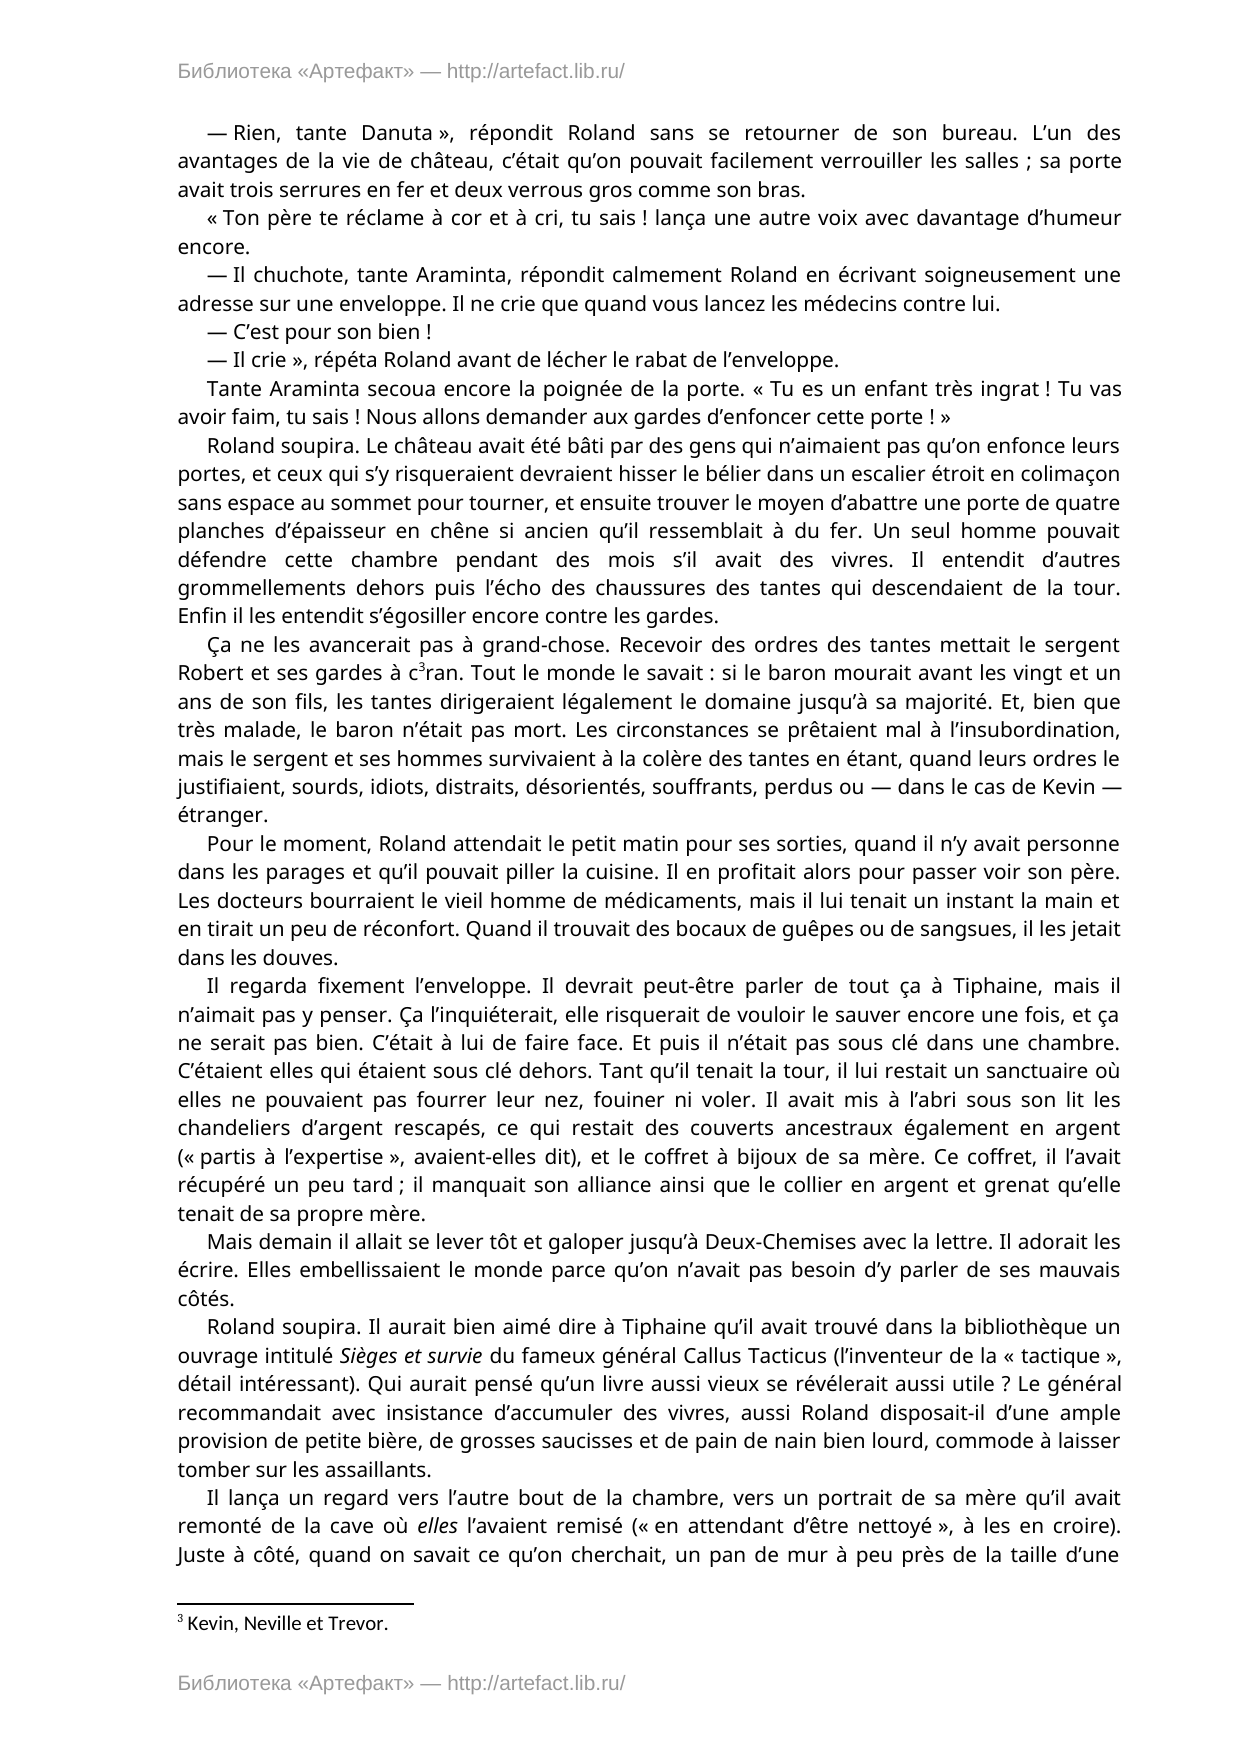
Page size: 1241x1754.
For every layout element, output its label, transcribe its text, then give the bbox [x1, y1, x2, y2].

text — Il crie », répéta Roland avant de lécher le rabat de l’enveloppe. [177, 346, 1122, 374]
text Pour le moment, Roland attendait le petit matin pour ses sorties, quand il n’y avait personne dans les parages et qu’il pouvait piller la cuisine. Il en profitait alors pour passer voir son père. Les docteurs bourraient le vieil homme de médicaments, mais il lui tenait un instant la main et en tirait un peu de réconfort. Quand il trouvait des bocaux de guêpes ou de sangsues, il les jetait dans les douves. [177, 829, 1122, 971]
text Roland soupira. Le château avait été bâti par des gens qui n’aimaient pas qu’on enfonce leurs portes, et ceux qui s’y risqueraient devraient hisser le bélier dans un escalier étroit en colimaçon sans espace au sommet pour tourner, et ensuite trouver le moyen d’abattre une porte de quatre planches d’épaisseur en chêne si ancien qu’il ressemblait à du fer. Un seul homme pouvait défendre cette chambre pendant des mois s’il avait des vivres. Il entendit d’autres grommellements dehors puis l’écho des chaussures des tantes qui descendaient de la tour. Enfin il les entendit s’égosiller encore contre les gardes. [177, 431, 1122, 630]
text « Ton père te réclame à cor et à cri, tu sais ! lança une autre voix avec davantage d’humeur encore. [177, 203, 1122, 260]
text Ça ne les avancerait pas à grand-chose. Recevoir des ordres des tantes mettait le sergent Robert et ses gardes à cran. Tout le monde le savait : si le baron mourait avant les vingt et un ans de son fils, les tantes dirigeraient légalement le domaine jusqu’à sa majorité. Et, bien que très malade, le baron n’était pas mort. Les circonstances se prêtaient mal à l’insubordination, mais le sergent et ses hommes survivaient à la colère des tantes en étant, quand leurs ordres le justifiaient, sourds, idiots, distraits, désorientés, souffrants, perdus ou — dans le cas de Kevin — étranger. [177, 630, 1122, 829]
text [177, 1483, 1122, 1568]
text Il regarda fixement l’enveloppe. Il devrait peut-être parler de tout ça à Tiphaine, mais il n’aimait pas y penser. Ça l’inquiéterait, elle risquerait de vouloir le sauver encore une fois, et ça ne serait pas bien. C’était à lui de faire face. Et puis il n’était pas sous clé dans une chambre. C’étaient elles qui étaient sous clé dehors. Tant qu’il tenait la tour, il lui restait un sanctuaire où elles ne pouvaient pas fourrer leur nez, fouiner ni voler. Il avait mis à l’abri sous son lit les chandeliers d’argent rescapés, ce qui restait des couverts ancestraux également en argent (« partis à l’expertise », avaient-elles dit), et le coffret à bijoux de sa mère. Ce coffret, il l’avait récupéré un peu tard ; il manquait son alliance ainsi que le collier en argent et grenat qu’elle tenait de sa propre mère. [177, 971, 1122, 1227]
text — Rien, tante Danuta », répondit Roland sans se retourner de son bureau. L’un des avantages de la vie de château, c’était qu’on pouvait facilement verrouiller les salles ; sa porte avait trois serrures en fer et deux verrous gros comme son bras. [177, 118, 1122, 203]
text — Il chuchote, tante Araminta, répondit calmement Roland en écrivant soigneusement une adresse sur une enveloppe. Il ne crie que quand vous lancez les médecins contre lui. [177, 260, 1122, 317]
text Roland soupira. Il aurait bien aimé dire à Tiphaine qu’il avait trouvé dans la bibliothèque un ouvrage intitulé Sièges et survie du fameux général Callus Tacticus (l’inventeur de la « tactique », détail intéressant). Qui aurait pensé qu’un livre aussi vieux se révélerait aussi utile ? Le général recommandait avec insistance d’accumuler des vivres, aussi Roland disposait-il d’une ample provision de petite bière, de grosses saucisses et de pain de nain bien lourd, commode à laisser tomber sur les assaillants. [177, 1312, 1122, 1483]
text Tante Araminta secoua encore la poignée de la porte. « Tu es un enfant très ingrat ! Tu vas avoir faim, tu sais ! Nous allons demander aux gardes d’enfoncer cette porte ! » [177, 374, 1122, 431]
text — C’est pour son bien ! [177, 317, 1122, 346]
text Mais demain il allait se lever tôt et galoper jusqu’à Deux-Chemises avec la lettre. Il adorait les écrire. Elles embellissaient le monde parce qu’on n’avait pas besoin d’y parler de ses mauvais côtés. [177, 1227, 1122, 1312]
